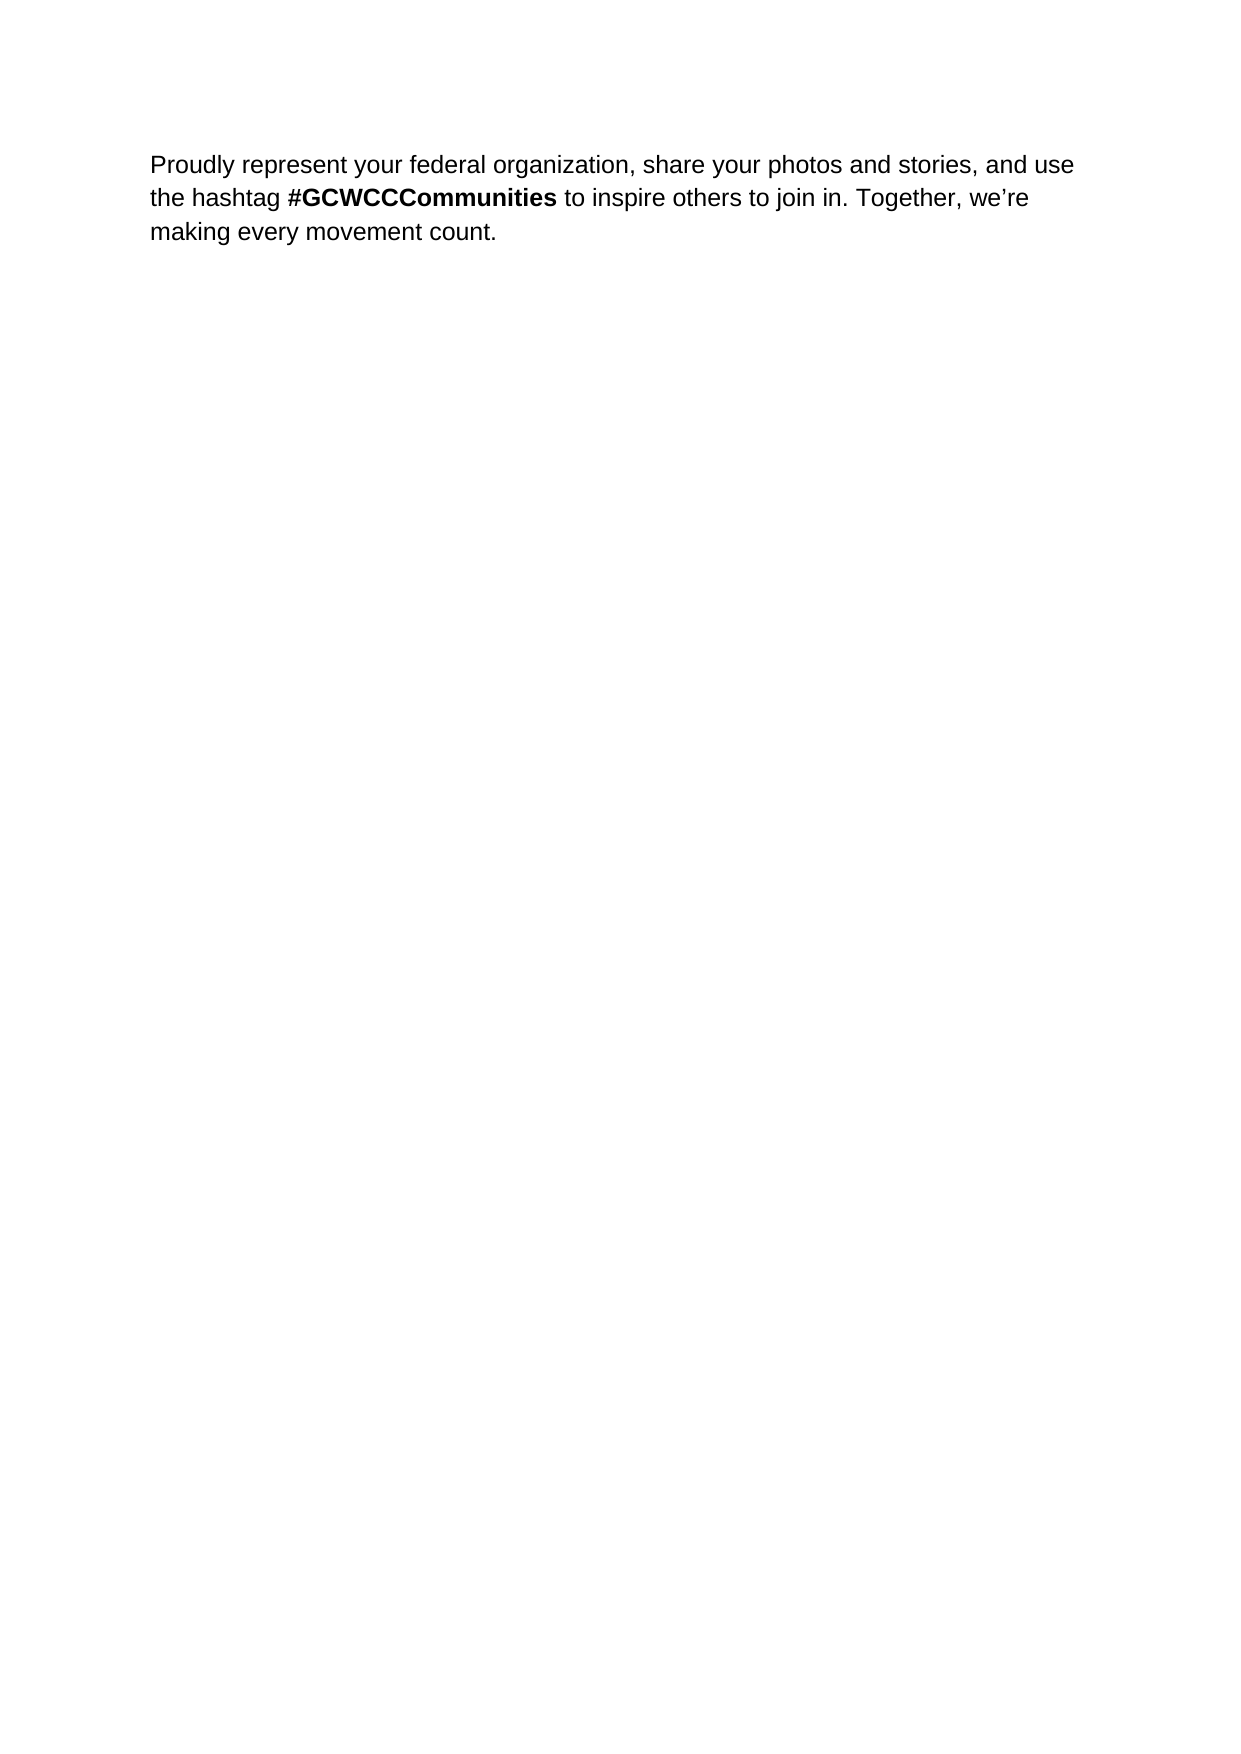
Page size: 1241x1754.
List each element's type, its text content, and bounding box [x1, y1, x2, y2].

text Proudly represent your federal organization, share your photos and stories, and use the hashtag #GCWCCCommunities to inspire others to join in. Together, we’re making every movement count. [150, 150, 1090, 245]
